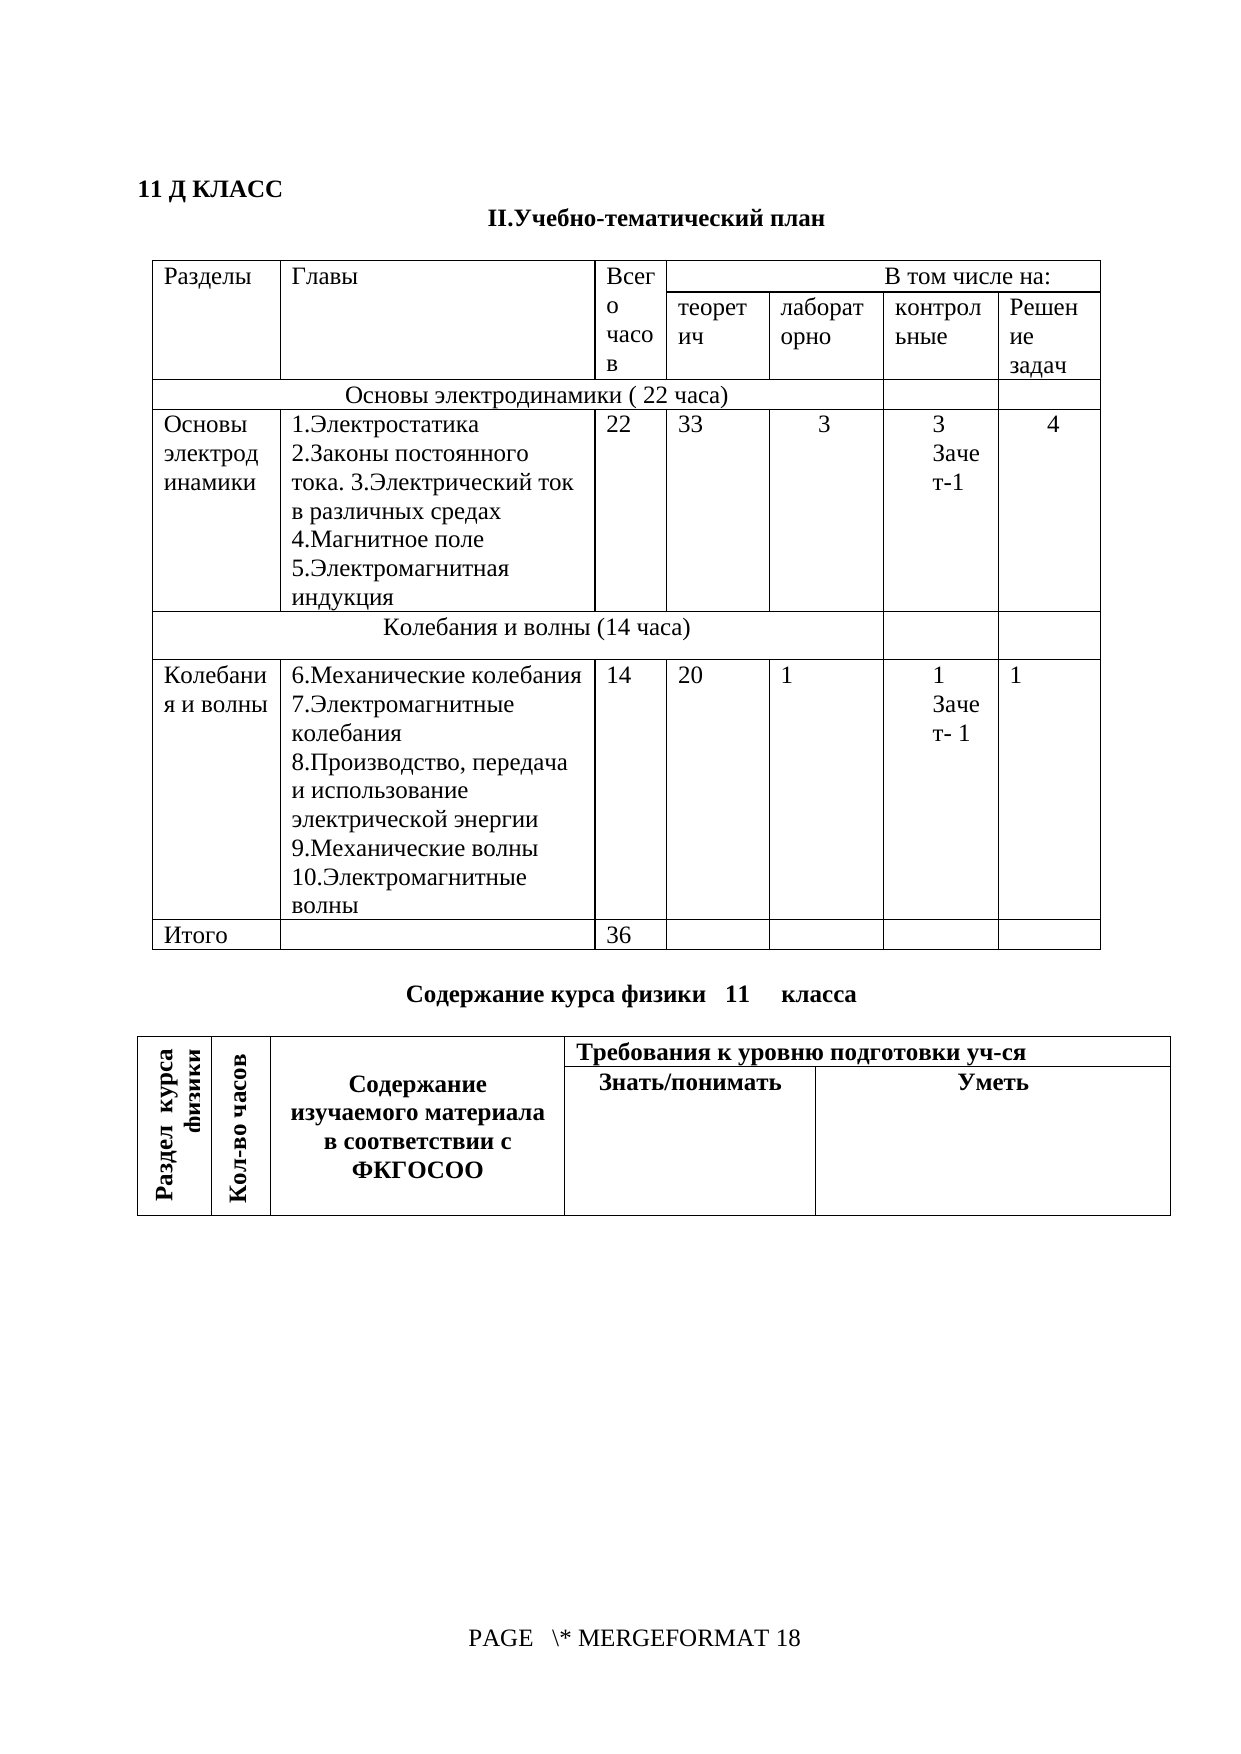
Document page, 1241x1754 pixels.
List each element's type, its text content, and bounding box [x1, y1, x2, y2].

table_cell лабораторно [770, 293, 883, 379]
table_header Главы [281, 261, 594, 379]
table_cell Колебания и волны [153, 660, 280, 919]
table_cell [999, 920, 1100, 949]
table_header Кол-во часов [212, 1037, 270, 1215]
table_header Разделы [153, 261, 280, 379]
table_cell 1 [770, 660, 883, 919]
table_header Всего часов [596, 261, 666, 379]
table_cell Знать/понимать [565, 1067, 815, 1215]
table_cell 20 [667, 660, 769, 919]
table_cell [884, 612, 998, 659]
table_cell [770, 920, 883, 949]
table_cell [999, 612, 1100, 659]
table_cell 1 Зачет- 1 [884, 660, 998, 919]
table_cell теоретич [667, 293, 769, 379]
table_header Раздел курса физики [138, 1037, 211, 1215]
table_cell [667, 920, 769, 949]
table_cell 1.Электростатика 2.Законы постоянного тока. 3.Электрический ток в различных средах 4.Магнитное поле 5.Электромагнитная индукция [281, 410, 594, 611]
table_cell Уметь [816, 1067, 1170, 1215]
table_cell [999, 380, 1100, 408]
table_header В том числе на: [667, 261, 1100, 291]
table_cell Основы электродинамики ( 22 часа) [153, 380, 883, 408]
table_cell Основы электродинамики [153, 410, 280, 611]
table_cell 22 [596, 410, 666, 611]
table_header Содержание изучаемого материала в соответствии с ФКГОСОО [271, 1037, 564, 1215]
list II.Учебно-тематический план [250, 203, 1125, 232]
table_cell 3 Зачет-1 [884, 410, 998, 611]
table_cell Итого [153, 920, 280, 949]
table_cell 6.Механические колебания 7.Электромагнитные колебания 8.Производство, передача и использование электрической энергии 9.Механические волны 10.Электромагнитные волны [281, 660, 594, 919]
table_cell 36 [596, 920, 666, 949]
table_cell 1 [999, 660, 1100, 919]
table_cell Колебания и волны (14 часа) [153, 612, 883, 659]
text Содержание курса физики 11 класса [137, 979, 1125, 1007]
table_cell [884, 380, 998, 408]
table_cell [281, 920, 594, 949]
table_cell 3 [770, 410, 883, 611]
table_cell [884, 920, 998, 949]
text 11 Д КЛАСС [137, 174, 1125, 203]
table_cell Решение задач [999, 293, 1100, 379]
table_cell 14 [596, 660, 666, 919]
table_cell 33 [667, 410, 769, 611]
table_cell 4 [999, 410, 1100, 611]
table_cell контрольные [884, 293, 998, 379]
table_header Требования к уровню подготовки уч-ся [565, 1037, 1170, 1066]
